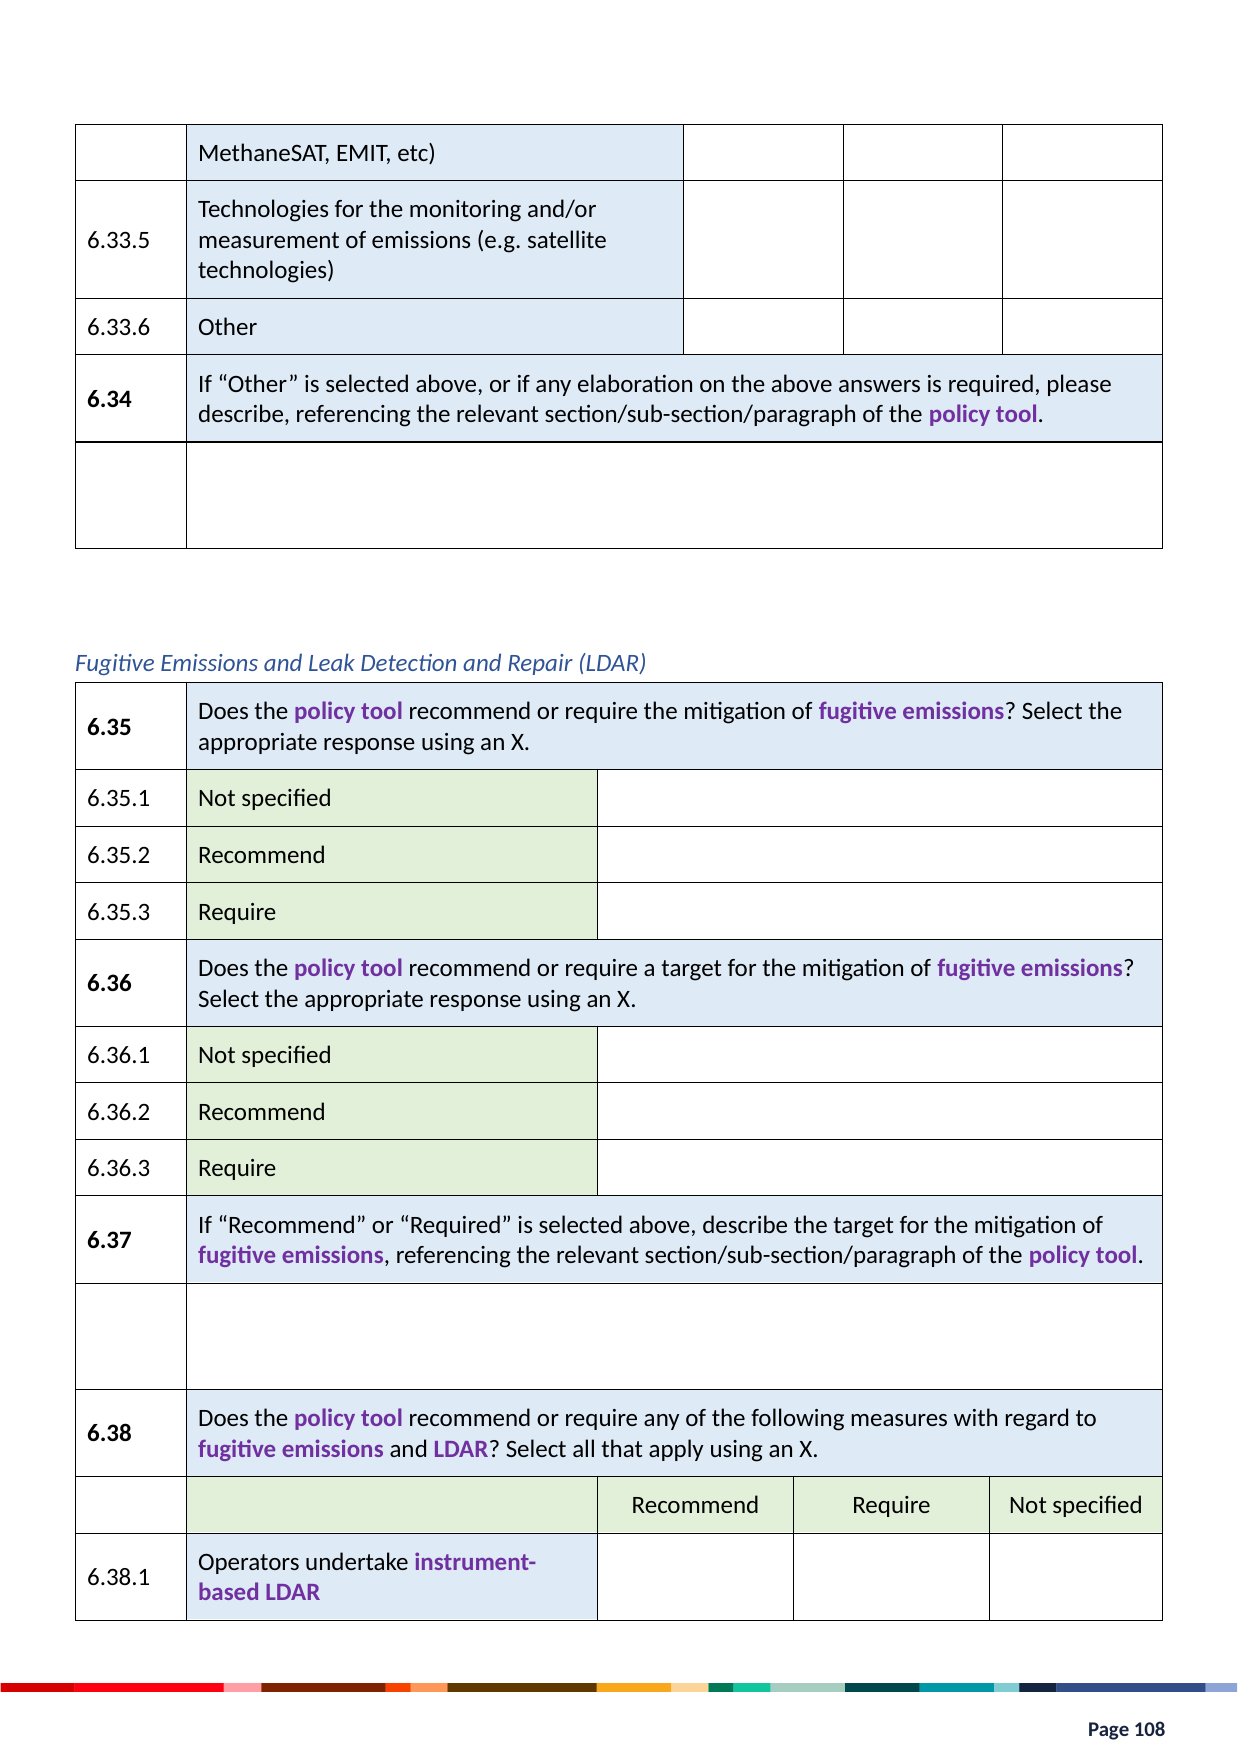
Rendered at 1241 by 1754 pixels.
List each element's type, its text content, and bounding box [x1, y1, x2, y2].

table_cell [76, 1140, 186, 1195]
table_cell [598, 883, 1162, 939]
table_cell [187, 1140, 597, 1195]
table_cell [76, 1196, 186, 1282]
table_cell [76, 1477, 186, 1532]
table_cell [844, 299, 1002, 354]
subtitle Fugitive Emissions and Leak Detection and Repair (LDAR) [75, 647, 1165, 678]
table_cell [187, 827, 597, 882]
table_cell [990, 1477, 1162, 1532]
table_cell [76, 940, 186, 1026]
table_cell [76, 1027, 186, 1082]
picture [0, 1683, 1236, 1692]
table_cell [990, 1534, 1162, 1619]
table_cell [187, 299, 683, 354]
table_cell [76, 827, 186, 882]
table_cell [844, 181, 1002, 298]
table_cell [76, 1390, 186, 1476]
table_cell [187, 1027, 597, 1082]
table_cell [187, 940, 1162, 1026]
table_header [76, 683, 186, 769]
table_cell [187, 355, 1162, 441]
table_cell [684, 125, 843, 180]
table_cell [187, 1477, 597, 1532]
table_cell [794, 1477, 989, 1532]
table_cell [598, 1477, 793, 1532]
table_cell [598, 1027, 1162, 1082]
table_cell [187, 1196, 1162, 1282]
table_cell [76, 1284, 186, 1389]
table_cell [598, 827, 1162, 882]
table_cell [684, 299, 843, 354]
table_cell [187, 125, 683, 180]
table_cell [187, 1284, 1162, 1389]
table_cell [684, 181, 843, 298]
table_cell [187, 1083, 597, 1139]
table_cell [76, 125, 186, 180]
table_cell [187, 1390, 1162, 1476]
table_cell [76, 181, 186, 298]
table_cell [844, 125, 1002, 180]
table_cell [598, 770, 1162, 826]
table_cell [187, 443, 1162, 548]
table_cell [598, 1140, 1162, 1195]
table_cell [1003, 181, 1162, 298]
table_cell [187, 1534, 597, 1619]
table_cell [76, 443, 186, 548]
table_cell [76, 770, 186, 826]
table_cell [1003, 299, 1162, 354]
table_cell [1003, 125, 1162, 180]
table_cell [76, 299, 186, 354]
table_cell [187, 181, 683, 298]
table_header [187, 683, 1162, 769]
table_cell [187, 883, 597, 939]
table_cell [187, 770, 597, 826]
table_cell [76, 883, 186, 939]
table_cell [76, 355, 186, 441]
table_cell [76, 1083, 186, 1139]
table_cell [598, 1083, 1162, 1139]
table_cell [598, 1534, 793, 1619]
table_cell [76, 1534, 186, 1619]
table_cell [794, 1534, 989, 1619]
